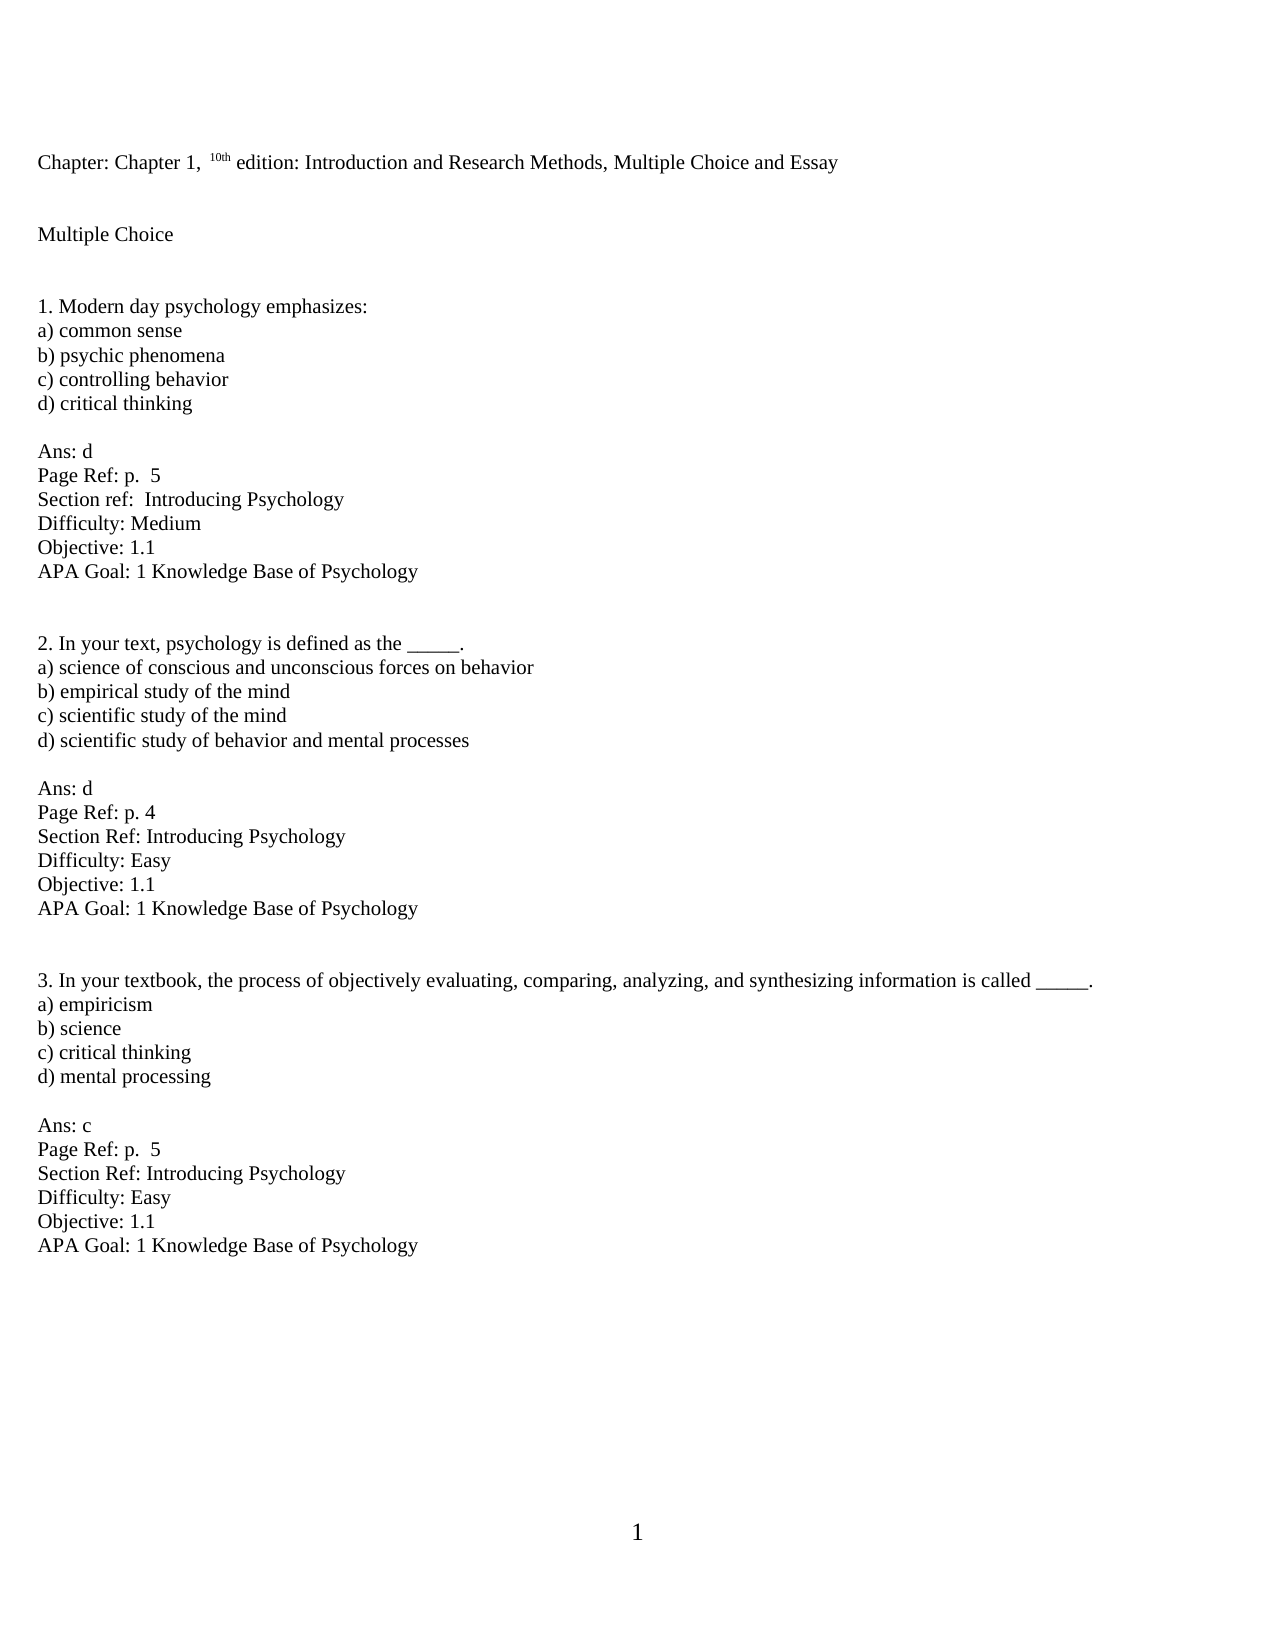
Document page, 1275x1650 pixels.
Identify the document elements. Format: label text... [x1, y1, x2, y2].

text c) scientific study of the mind [37, 703, 1238, 727]
text Objective: 1.1 [37, 535, 1238, 559]
text b) science [37, 1016, 1238, 1040]
text Objective: 1.1 [37, 872, 1238, 896]
text Difficulty: Medium [37, 511, 1238, 535]
text 1. Modern day psychology emphasizes: [37, 294, 1238, 318]
text APA Goal: 1 Knowledge Base of Psychology [37, 559, 1238, 583]
text Objective: 1.1 [37, 1209, 1238, 1233]
text c) critical thinking [37, 1040, 1238, 1064]
text Page Ref: p. 5 [37, 1137, 1238, 1161]
text Page Ref: p. 4 [37, 800, 1238, 824]
text c) controlling behavior [37, 367, 1238, 391]
text Ans: d [37, 439, 1238, 463]
text 3. In your textbook, the process of objectively evaluating, comparing, analyzing, and synthesizing information is called _____. [37, 968, 1238, 992]
text Page Ref: p. 5 [37, 463, 1238, 487]
text b) empirical study of the mind [37, 679, 1238, 703]
text b) psychic phenomena [37, 342, 1238, 367]
text Chapter: Chapter 1, 10th edition: Introduction and Research Methods, Multiple Choice and Essay [37, 150, 1238, 174]
text Difficulty: Easy [37, 848, 1238, 872]
text a) common sense [37, 318, 1238, 342]
text a) science of conscious and unconscious forces on behavior [37, 655, 1238, 679]
text Difficulty: Easy [37, 1185, 1238, 1209]
text Ans: d [37, 776, 1238, 800]
text Section Ref: Introducing Psychology [37, 1161, 1238, 1185]
text APA Goal: 1 Knowledge Base of Psychology [37, 896, 1238, 920]
text d) mental processing [37, 1064, 1238, 1088]
text APA Goal: 1 Knowledge Base of Psychology [37, 1233, 1238, 1257]
text a) empiricism [37, 992, 1238, 1016]
text d) critical thinking [37, 391, 1238, 415]
text Section ref: Introducing Psychology [37, 487, 1238, 511]
text d) scientific study of behavior and mental processes [37, 727, 1238, 752]
text Ans: c [37, 1112, 1238, 1137]
text Multiple Choice [37, 222, 1238, 246]
text 2. In your text, psychology is defined as the _____. [37, 631, 1238, 655]
text Section Ref: Introducing Psychology [37, 824, 1238, 848]
